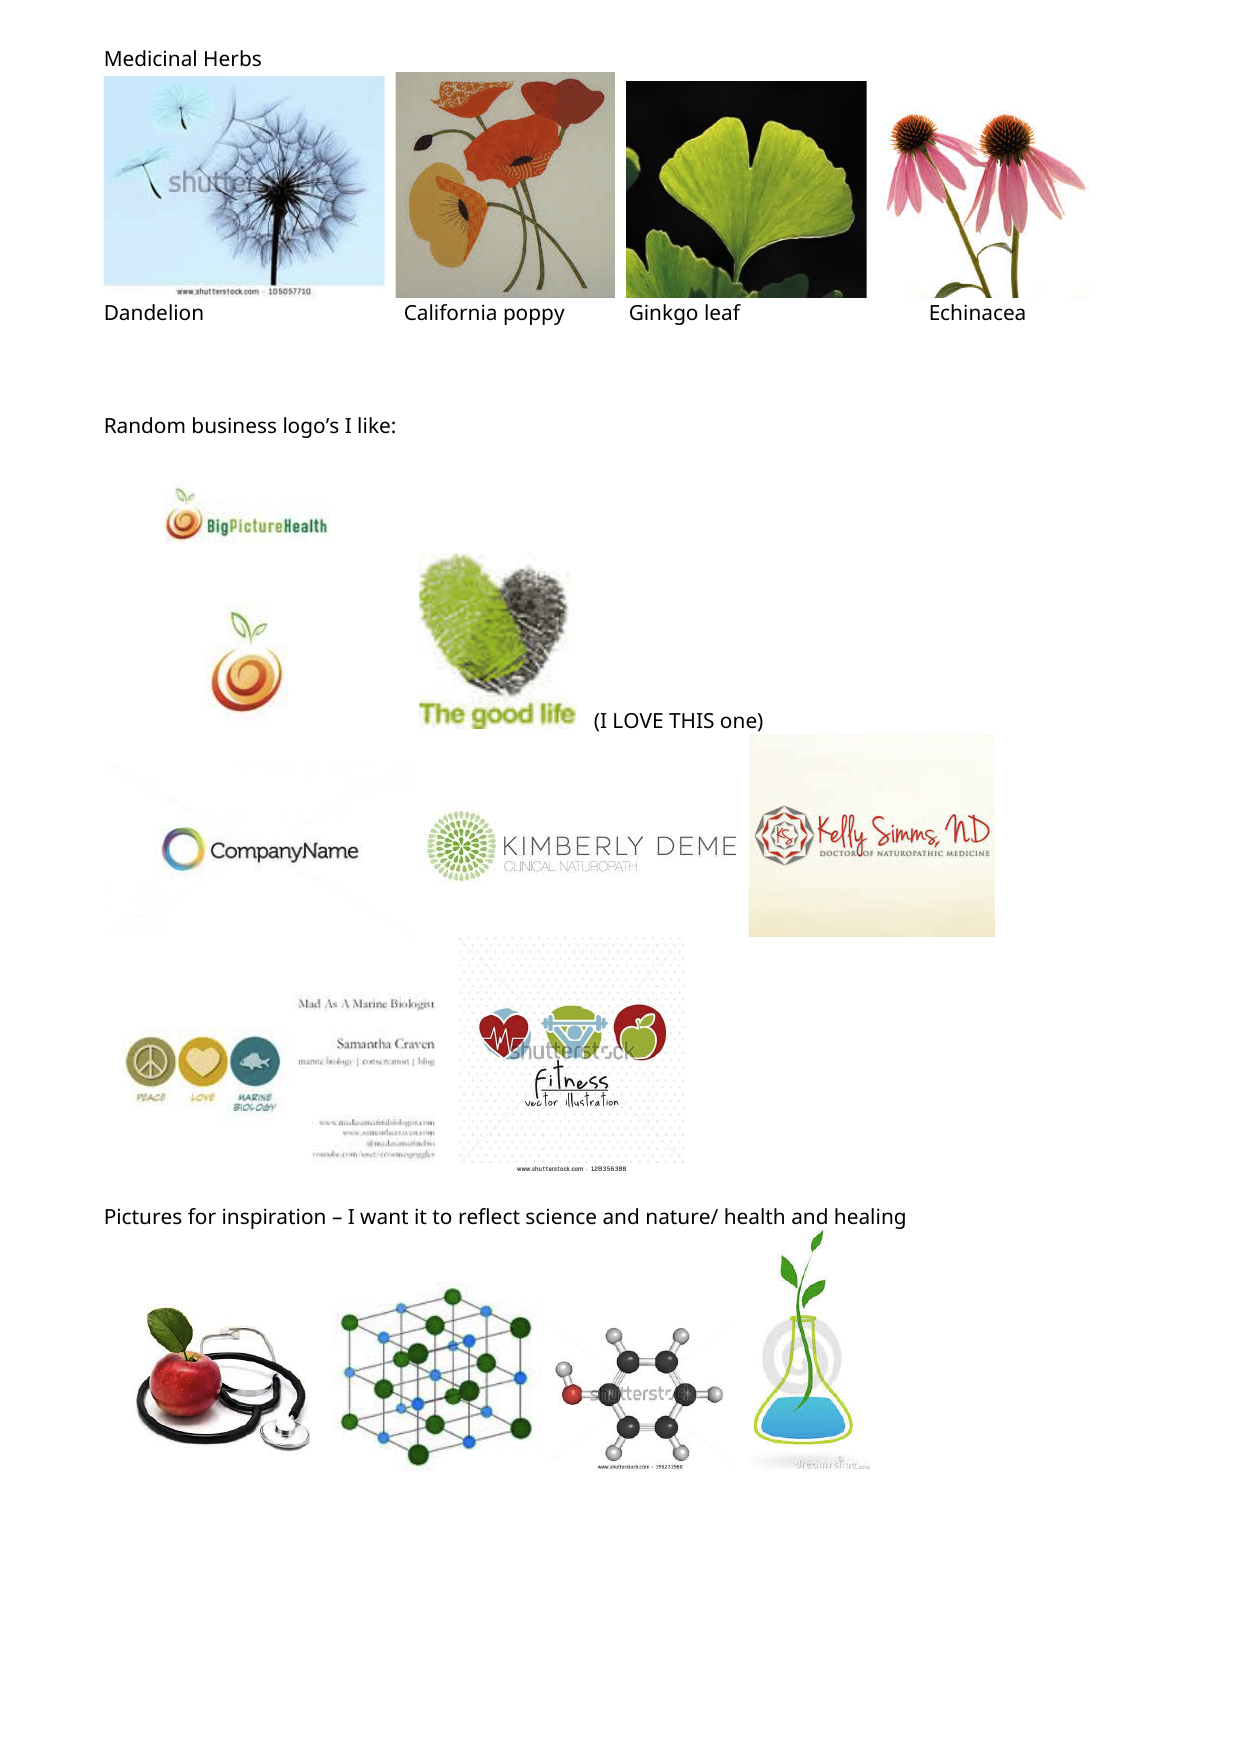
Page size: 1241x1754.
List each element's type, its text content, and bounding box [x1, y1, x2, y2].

text Medicinal Herbs [103, 44, 1167, 73]
text Pictures for inspiration – I want it to reflect science and nature/ health and healing [103, 1202, 1167, 1231]
picture [103, 734, 995, 1174]
picture [626, 81, 867, 298]
picture [418, 553, 578, 729]
picture [546, 1322, 734, 1471]
picture [395, 72, 615, 298]
picture [103, 440, 392, 729]
picture [103, 76, 385, 298]
picture [872, 79, 1092, 298]
picture [103, 1289, 327, 1471]
text Dandelion California poppy Ginkgo leaf Echinacea [103, 298, 1167, 326]
picture [332, 1282, 542, 1471]
text Random business logo’s I like: [103, 412, 1167, 440]
picture [739, 1230, 871, 1471]
